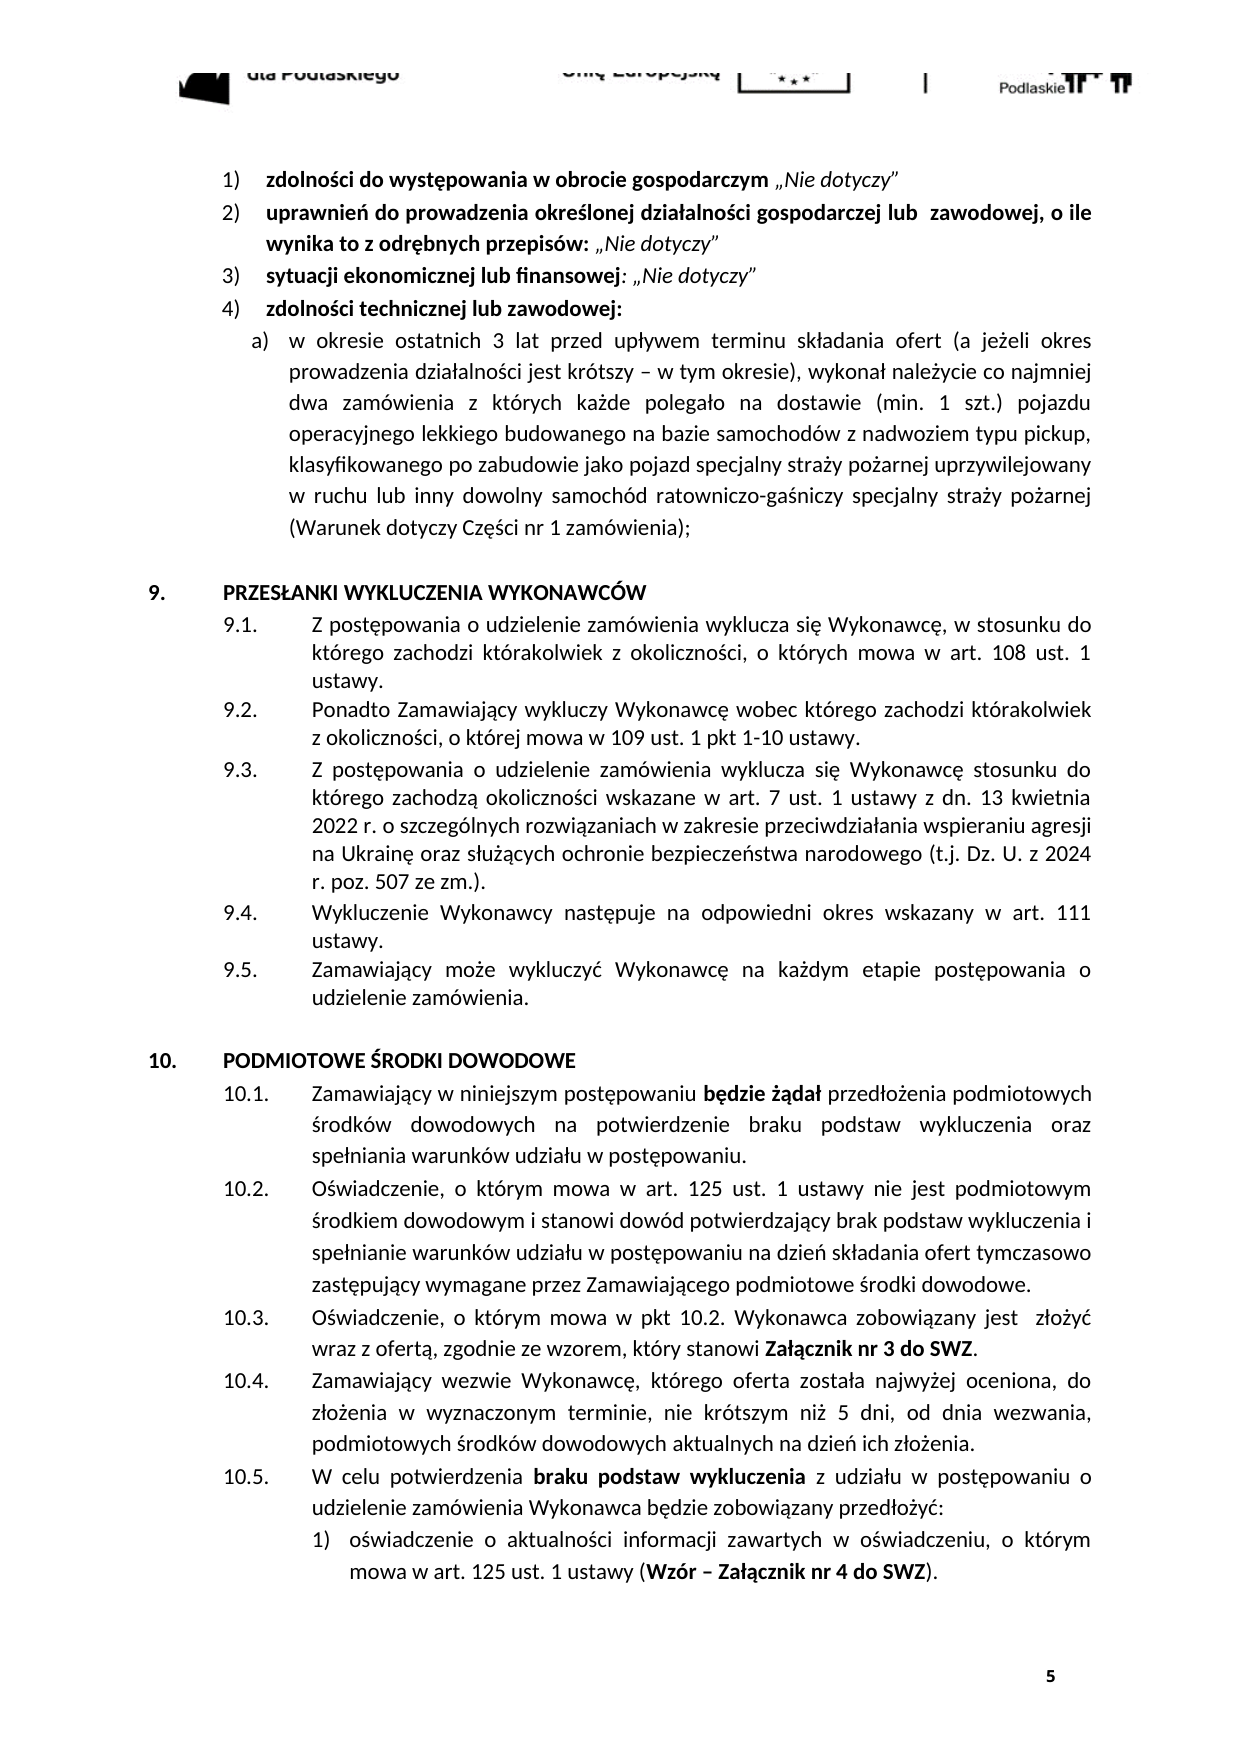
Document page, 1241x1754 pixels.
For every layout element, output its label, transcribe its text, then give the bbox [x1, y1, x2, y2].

list w okresie ostatnich 3 lat przed upływem terminu składania ofert (a jeżeli okres prowadzenia działalności jest krótszy – w tym okresie), wykonał należycie co najmniej dwa zamówienia z których każde polegało na dostawie (min. 1 szt.) pojazdu operacyjnego lekkiego budowanego na bazie samochodów z nadwoziem typu pickup, klasyfikowanego po zabudowie jako pojazd specjalny straży pożarnej uprzywilejowany w ruchu lub inny dowolny samochód ratowniczo-gaśniczy specjalny straży pożarnej (Warunek dotyczy Części nr 1 zamówienia); [251, 326, 1093, 541]
list Wykluczenie Wykonawcy następuje na odpowiedni okres wskazany w art. 111 ustawy. [223, 898, 1093, 954]
list PODMIOTOWE ŚRODKI DOWODOWE [148, 1046, 1093, 1074]
list Z postępowania o udzielenie zamówienia wyklucza się Wykonawcę, w stosunku do którego zachodzi którakolwiek z okoliczności, o których mowa w art. 108 ust. 1 ustawy. [223, 610, 1093, 694]
list oświadczenie o aktualności informacji zawartych w oświadczeniu, o którym mowa w art. 125 ust. 1 ustawy (Wzór – Załącznik nr 4 do SWZ). [312, 1526, 1093, 1585]
list Ponadto Zamawiający wykluczy Wykonawcę wobec którego zachodzi którakolwiek z okoliczności, o której mowa w 109 ust. 1 pkt 1-10 ustawy. [223, 695, 1093, 751]
list uprawnień do prowadzenia określonej działalności gospodarczej lub zawodowej, o ile wynika to z odrębnych przepisów: „Nie dotyczy” [222, 198, 1093, 257]
list zdolności do występowania w obrocie gospodarczym „Nie dotyczy” [222, 165, 1014, 193]
list W celu potwierdzenia braku podstaw wykluczenia z udziału w postępowaniu o udzielenie zamówienia Wykonawca będzie zobowiązany przedłożyć: [223, 1462, 1093, 1521]
list Zamawiający może wykluczyć Wykonawcę na każdym etapie postępowania o udzielenie zamówienia. [223, 956, 1093, 1012]
list zdolności technicznej lub zawodowej: [222, 294, 1014, 322]
list Zamawiający w niniejszym postępowaniu będzie żądał przedłożenia podmiotowych środków dowodowych na potwierdzenie braku podstaw wykluczenia oraz spełniania warunków udziału w postępowaniu. [223, 1079, 1093, 1169]
list Oświadczenie, o którym mowa w pkt 10.2. Wykonawca zobowiązany jest złożyć wraz z ofertą, zgodnie ze wzorem, który stanowi Załącznik nr 3 do SWZ. [223, 1303, 1093, 1362]
list Oświadczenie, o którym mowa w art. 125 ust. 1 ustawy nie jest podmiotowym środkiem dowodowym i stanowi dowód potwierdzający brak podstaw wykluczenia i spełnianie warunków udziału w postępowaniu na dzień składania ofert tymczasowo zastępujący wymagane przez Zamawiającego podmiotowe środki dowodowe. [223, 1174, 1093, 1298]
list Z postępowania o udzielenie zamówienia wyklucza się Wykonawcę stosunku do którego zachodzą okoliczności wskazane w art. 7 ust. 1 ustawy z dn. 13 kwietnia 2022 r. o szczególnych rozwiązaniach w zakresie przeciwdziałania wspieraniu agresji na Ukrainę oraz służących ochronie bezpieczeństwa narodowego (t.j. Dz. U. z 2024 r. poz. 507 ze zm.). [223, 755, 1093, 895]
picture [147, 73, 1182, 125]
list PRZESŁANKI WYKLUCZENIA WYKONAWCÓW [148, 578, 1093, 606]
list sytuacji ekonomicznej lub finansowej: „Nie dotyczy” [222, 261, 1093, 289]
list Zamawiający wezwie Wykonawcę, którego oferta została najwyżej oceniona, do złożenia w wyznaczonym terminie, nie krótszym niż 5 dni, od dnia wezwania, podmiotowych środków dowodowych aktualnych na dzień ich złożenia. [223, 1367, 1093, 1457]
